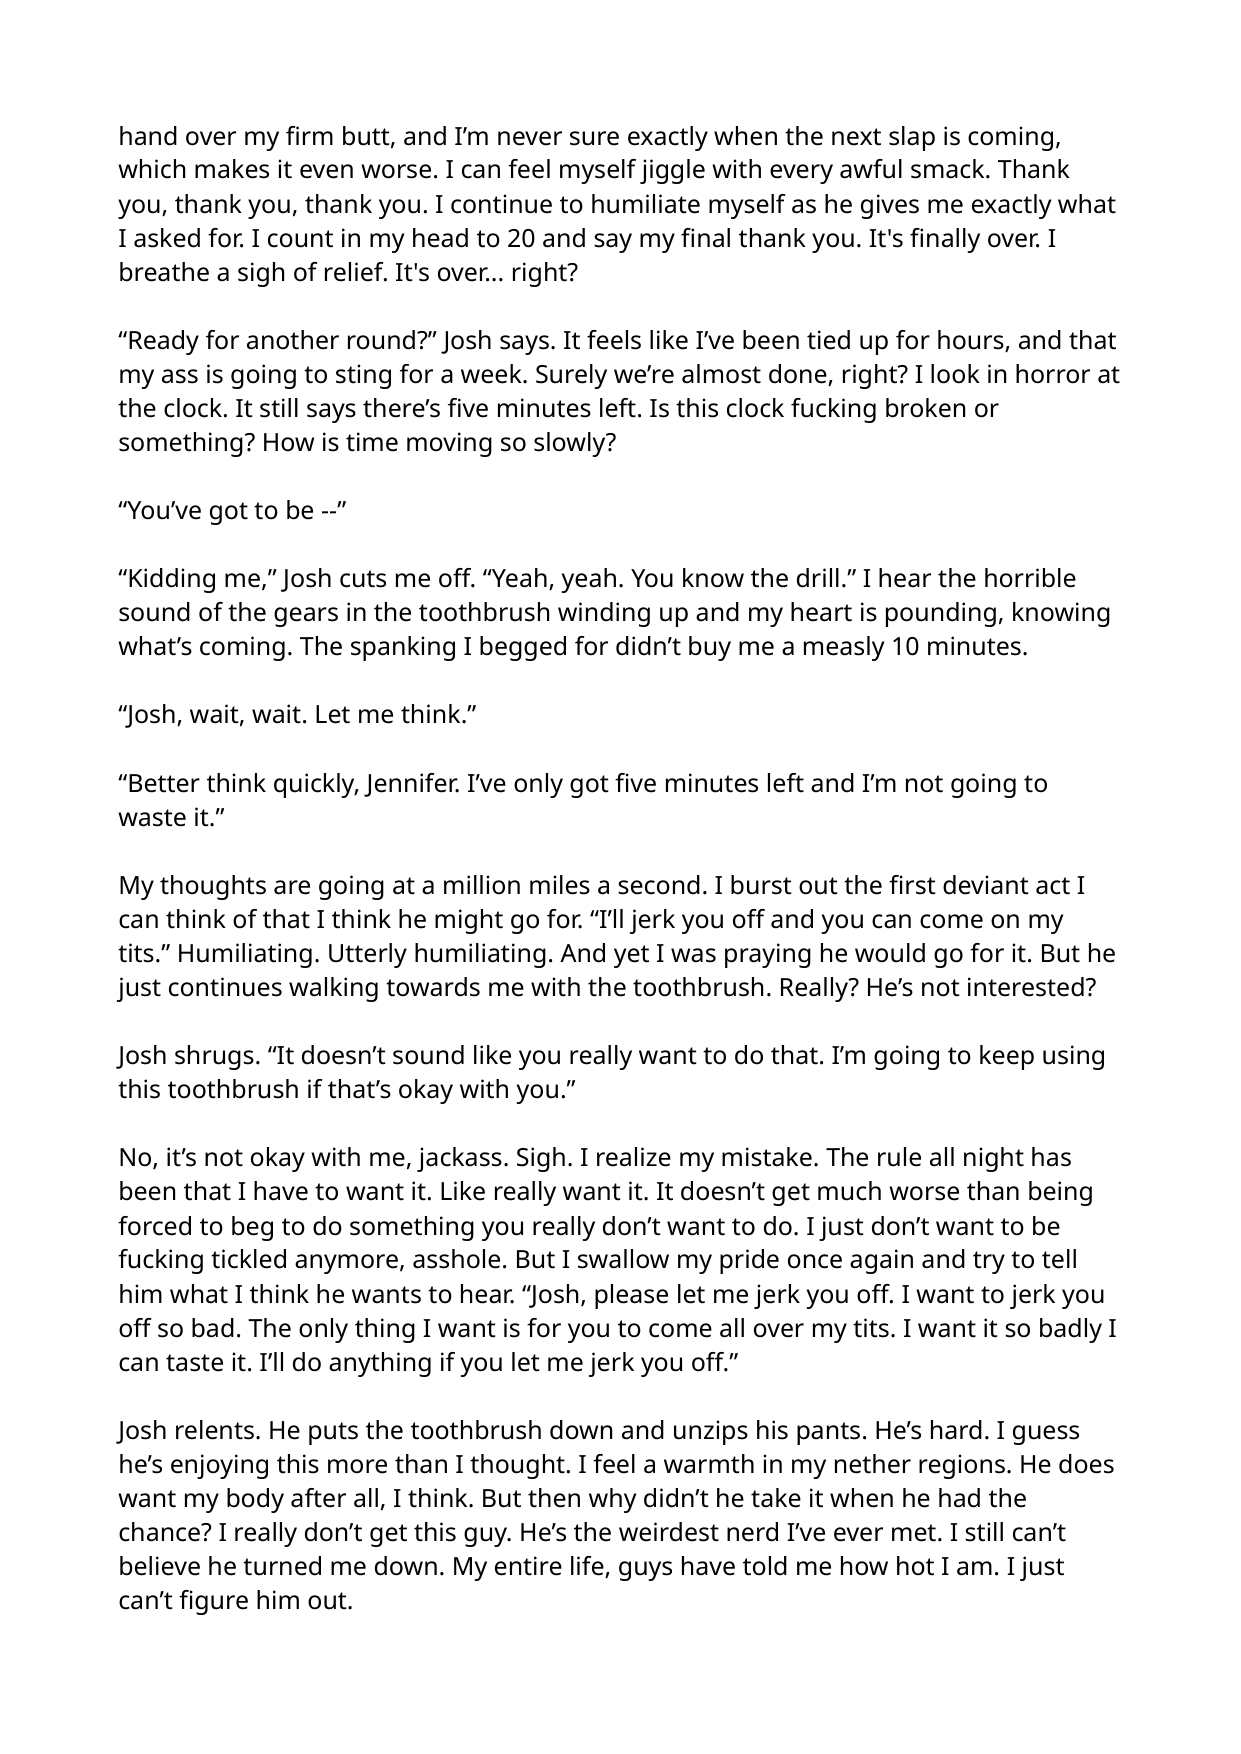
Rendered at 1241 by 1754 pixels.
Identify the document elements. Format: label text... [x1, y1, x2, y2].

text “Better think quickly, Jennifer. I’ve only got five minutes left and I’m not going to waste it.” [118, 765, 1122, 833]
text “Kidding me,” Josh cuts me off. “Yeah, yeah. You know the drill.” I hear the horrible sound of the gears in the toothbrush winding up and my heart is pounding, knowing what’s coming. The spanking I begged for didn’t buy me a measly 10 minutes. [118, 561, 1122, 663]
text My thoughts are going at a million miles a second. I burst out the first deviant act I can think of that I think he might go for. “I’ll jerk you off and you can come on my tits.” Humiliating. Utterly humiliating. And yet I was praying he would go for it. But he just continues walking towards me with the toothbrush. Really? He’s not interested? [118, 867, 1122, 1004]
text “Ready for another round?” Josh says. It feels like I’ve been tied up for hours, and that my ass is going to sting for a week. Surely we’re almost done, right? I look in horror at the clock. It still says there’s five minutes left. Is this clock fucking broken or something? How is time moving so slowly? [118, 322, 1122, 459]
text “You’ve got to be --” [118, 493, 1122, 527]
text Josh shrugs. “It doesn’t sound like you really want to do that. I’m going to keep using this toothbrush if that’s okay with you.” [118, 1038, 1122, 1106]
text Josh relents. He puts the toothbrush down and unzips his pants. He’s hard. I guess he’s enjoying this more than I thought. I feel a warmth in my nether regions. He does want my body after all, I think. But then why didn’t he take it when he had the chance? I really don’t get this guy. He’s the weirdest nerd I’ve ever met. I still can’t believe he turned me down. My entire life, guys have told me how hot I am. I just can’t figure him out. [118, 1412, 1122, 1617]
text No, it’s not okay with me, jackass. Sigh. I realize my mistake. The rule all night has been that I have to want it. Like really want it. It doesn’t get much worse than being forced to beg to do something you really don’t want to do. I just don’t want to be fucking tickled anymore, asshole. But I swallow my pride once again and try to tell him what I think he wants to hear. “Josh, please let me jerk you off. I want to jerk you off so bad. The only thing I want is for you to come all over my tits. I want it so badly I can taste it. I’ll do anything if you let me jerk you off.” [118, 1140, 1122, 1378]
text “Josh, wait, wait. Let me think.” [118, 697, 1122, 731]
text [118, 118, 1122, 288]
